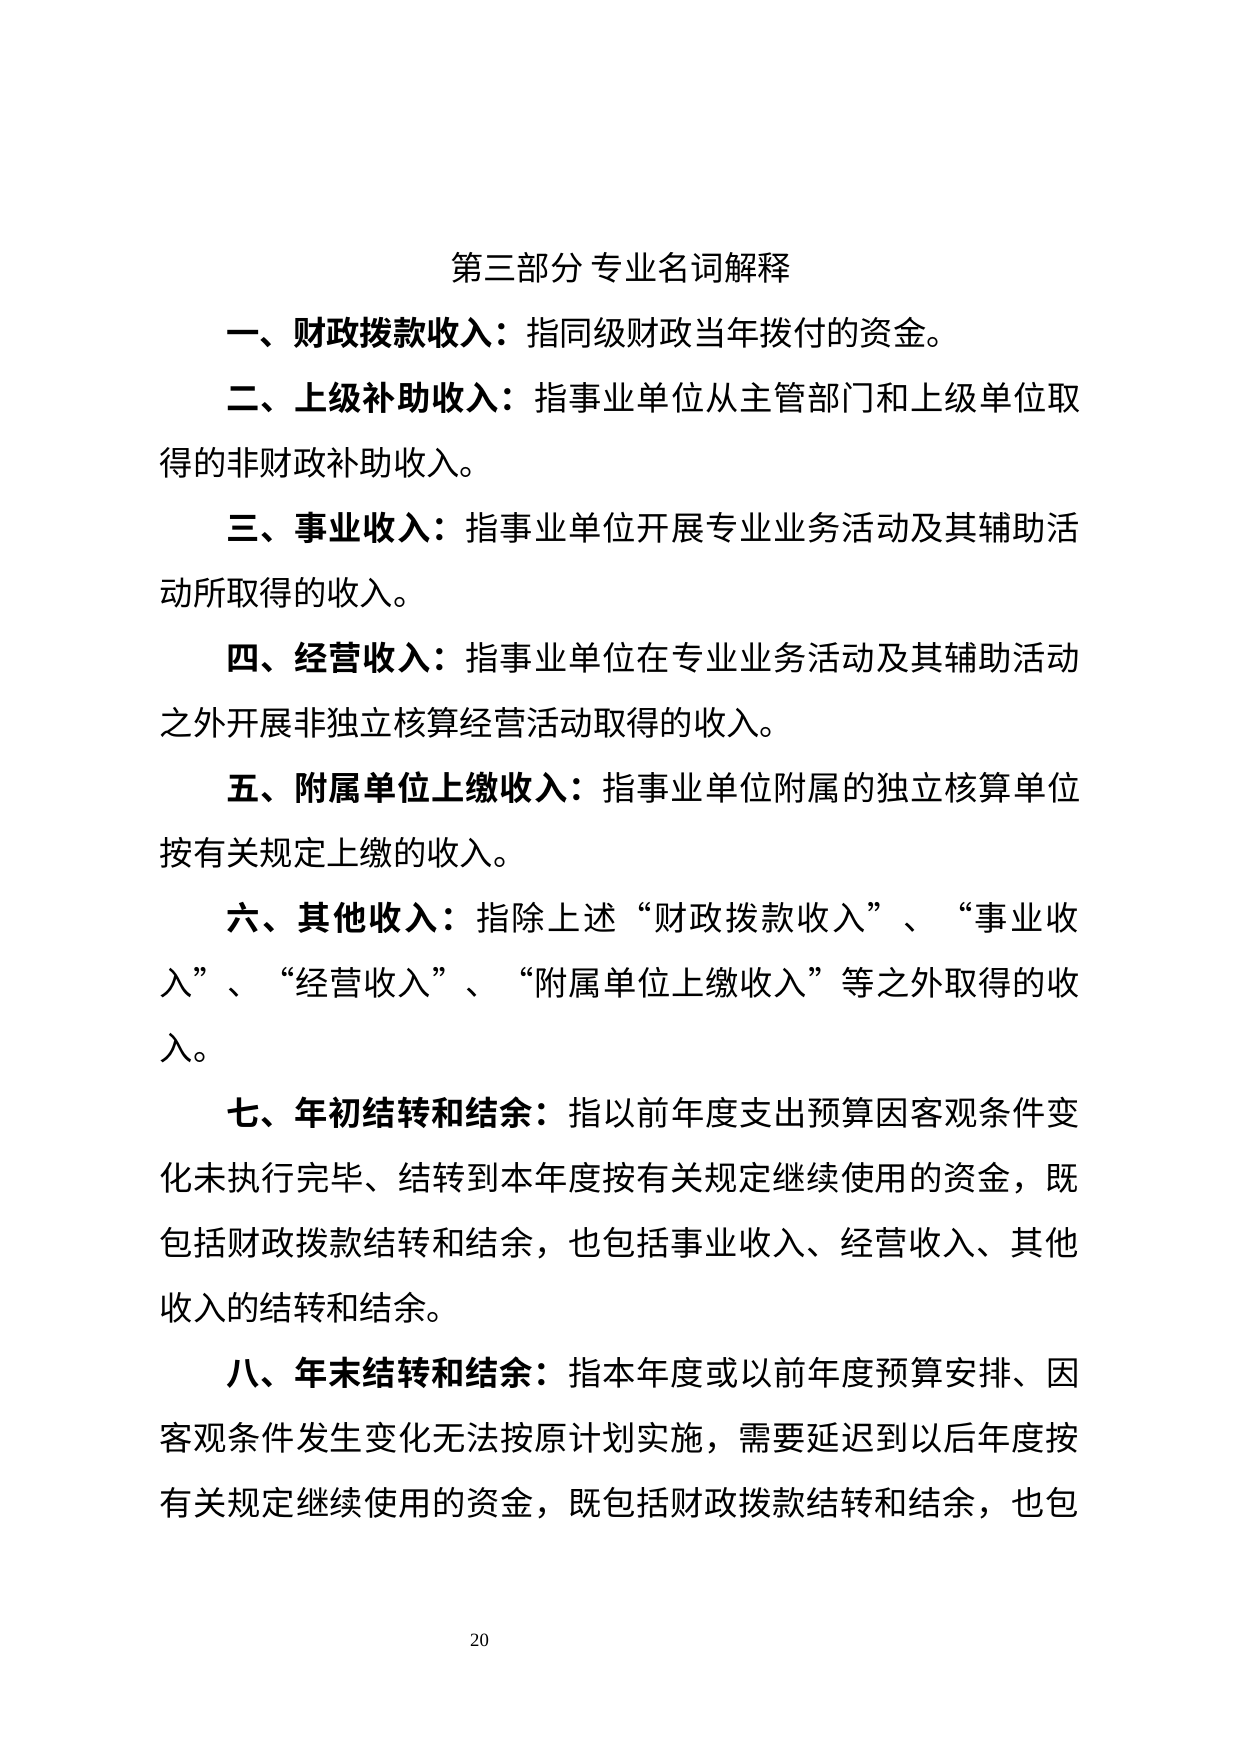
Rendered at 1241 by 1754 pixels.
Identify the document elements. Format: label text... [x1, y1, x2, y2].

text 六、其他收入：指除上述“财政拨款收入”、“事业收入”、“经营收入”、“附属单位上缴收入”等之外取得的收入。 [159, 883, 1081, 1078]
text 七、年初结转和结余：指以前年度支出预算因客观条件变化未执行完毕、结转到本年度按有关规定继续使用的资金，既包括财政拨款结转和结余，也包括事业收入、经营收入、其他收入的结转和结余。 [159, 1078, 1081, 1338]
text 第三部分 专业名词解释 [159, 233, 1081, 298]
text 一、财政拨款收入：指同级财政当年拨付的资金。 [159, 298, 1081, 363]
text 五、附属单位上缴收入：指事业单位附属的独立核算单位按有关规定上缴的收入。 [159, 753, 1081, 883]
text 四、经营收入：指事业单位在专业业务活动及其辅助活动之外开展非独立核算经营活动取得的收入。 [159, 623, 1081, 753]
text 三、事业收入：指事业单位开展专业业务活动及其辅助活动所取得的收入。 [159, 493, 1081, 623]
text 二、上级补助收入：指事业单位从主管部门和上级单位取得的非财政补助收入。 [159, 363, 1081, 493]
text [159, 1338, 1081, 1533]
